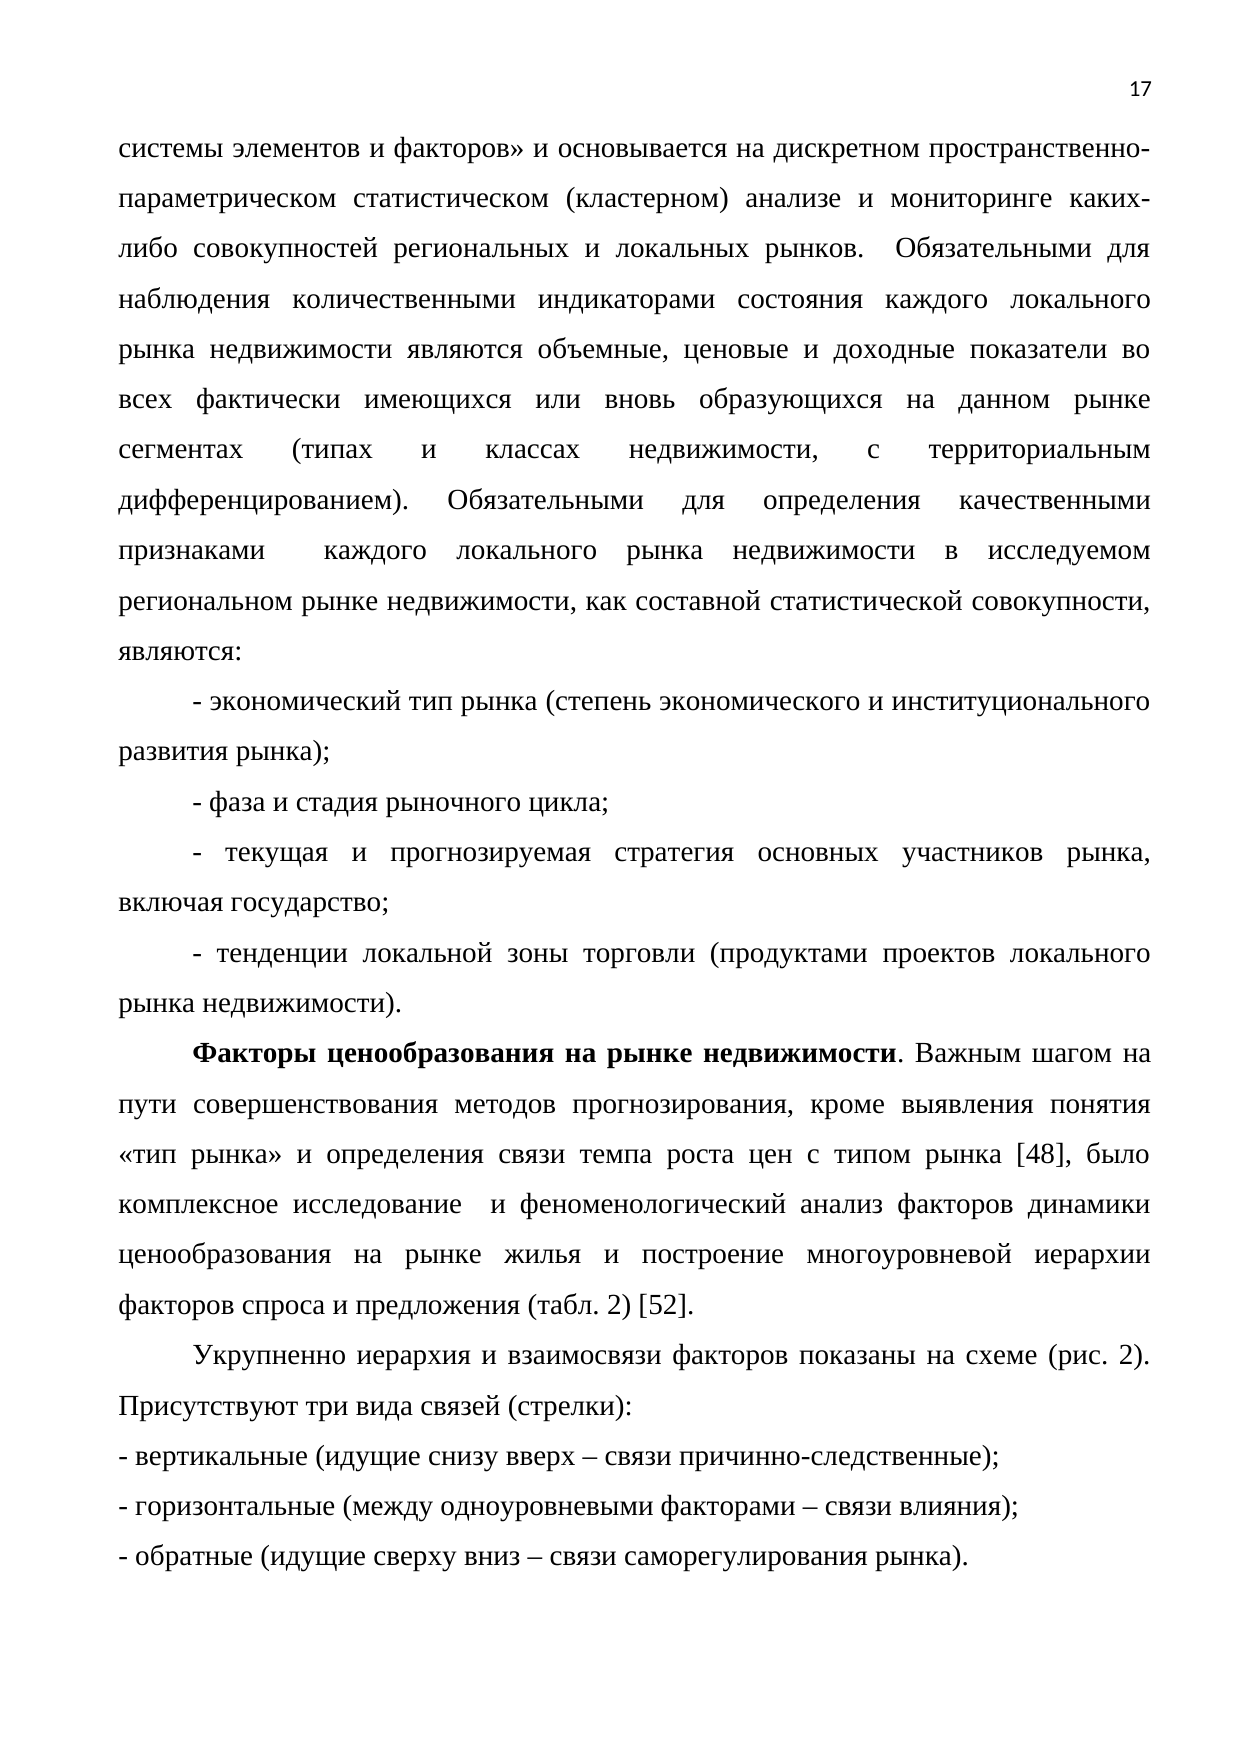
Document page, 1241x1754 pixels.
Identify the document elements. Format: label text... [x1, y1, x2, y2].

text - экономический тип рынка (степень экономического и институционального развития рынка); [118, 683, 1152, 767]
text - тенденции локальной зоны торговли (продуктами проектов локального рынка недвижимости). [118, 935, 1152, 1019]
text - горизонтальные (между одноуровневыми факторами – связи влияния); [118, 1488, 1152, 1522]
text - обратные (идущие сверху вниз – связи саморегулирования рынка). [118, 1538, 1152, 1572]
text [118, 130, 1152, 666]
text Факторы ценообразования на рынке недвижимости. Важным шагом на пути совершенствования методов прогнозирования, кроме выявления понятия «тип рынка» и определения связи темпа роста цен с типом рынка [48], было комплексное исследование и феноменологический анализ факторов динамики ценообразования на рынке жилья и построение многоуровневой иерархии факторов спроса и предложения (табл. 2) [52]. [118, 1035, 1152, 1321]
text - вертикальные (идущие снизу вверх – связи причинно-следственные); [118, 1438, 1152, 1471]
text Укрупненно иерархия и взаимосвязи факторов показаны на схеме (рис. 2). Присутствуют три вида связей (стрелки): [118, 1337, 1152, 1421]
text - фаза и стадия рыночного цикла; [118, 784, 1152, 817]
text - текущая и прогнозируемая стратегия основных участников рынка, включая государство; [118, 834, 1152, 918]
